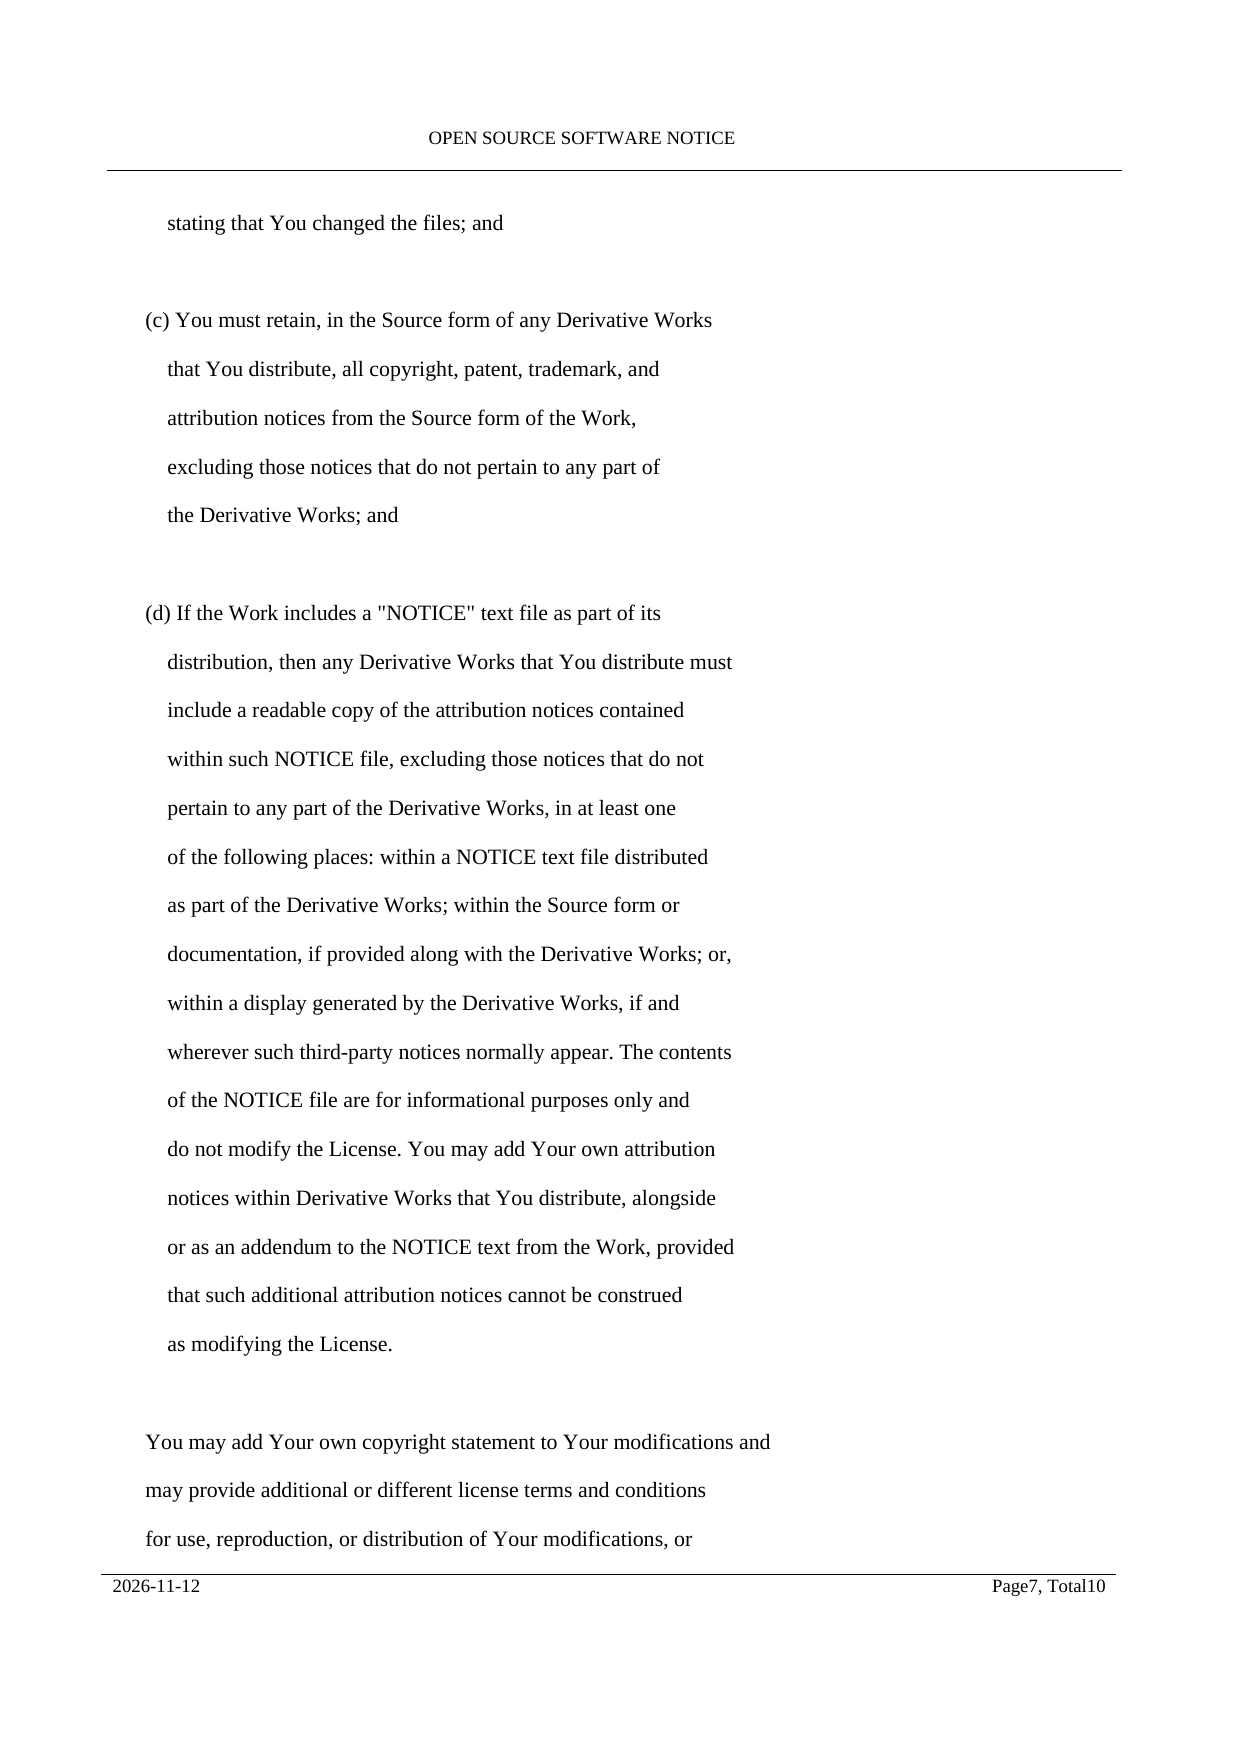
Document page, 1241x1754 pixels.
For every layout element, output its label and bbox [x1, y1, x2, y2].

text [112, 206, 1128, 1555]
